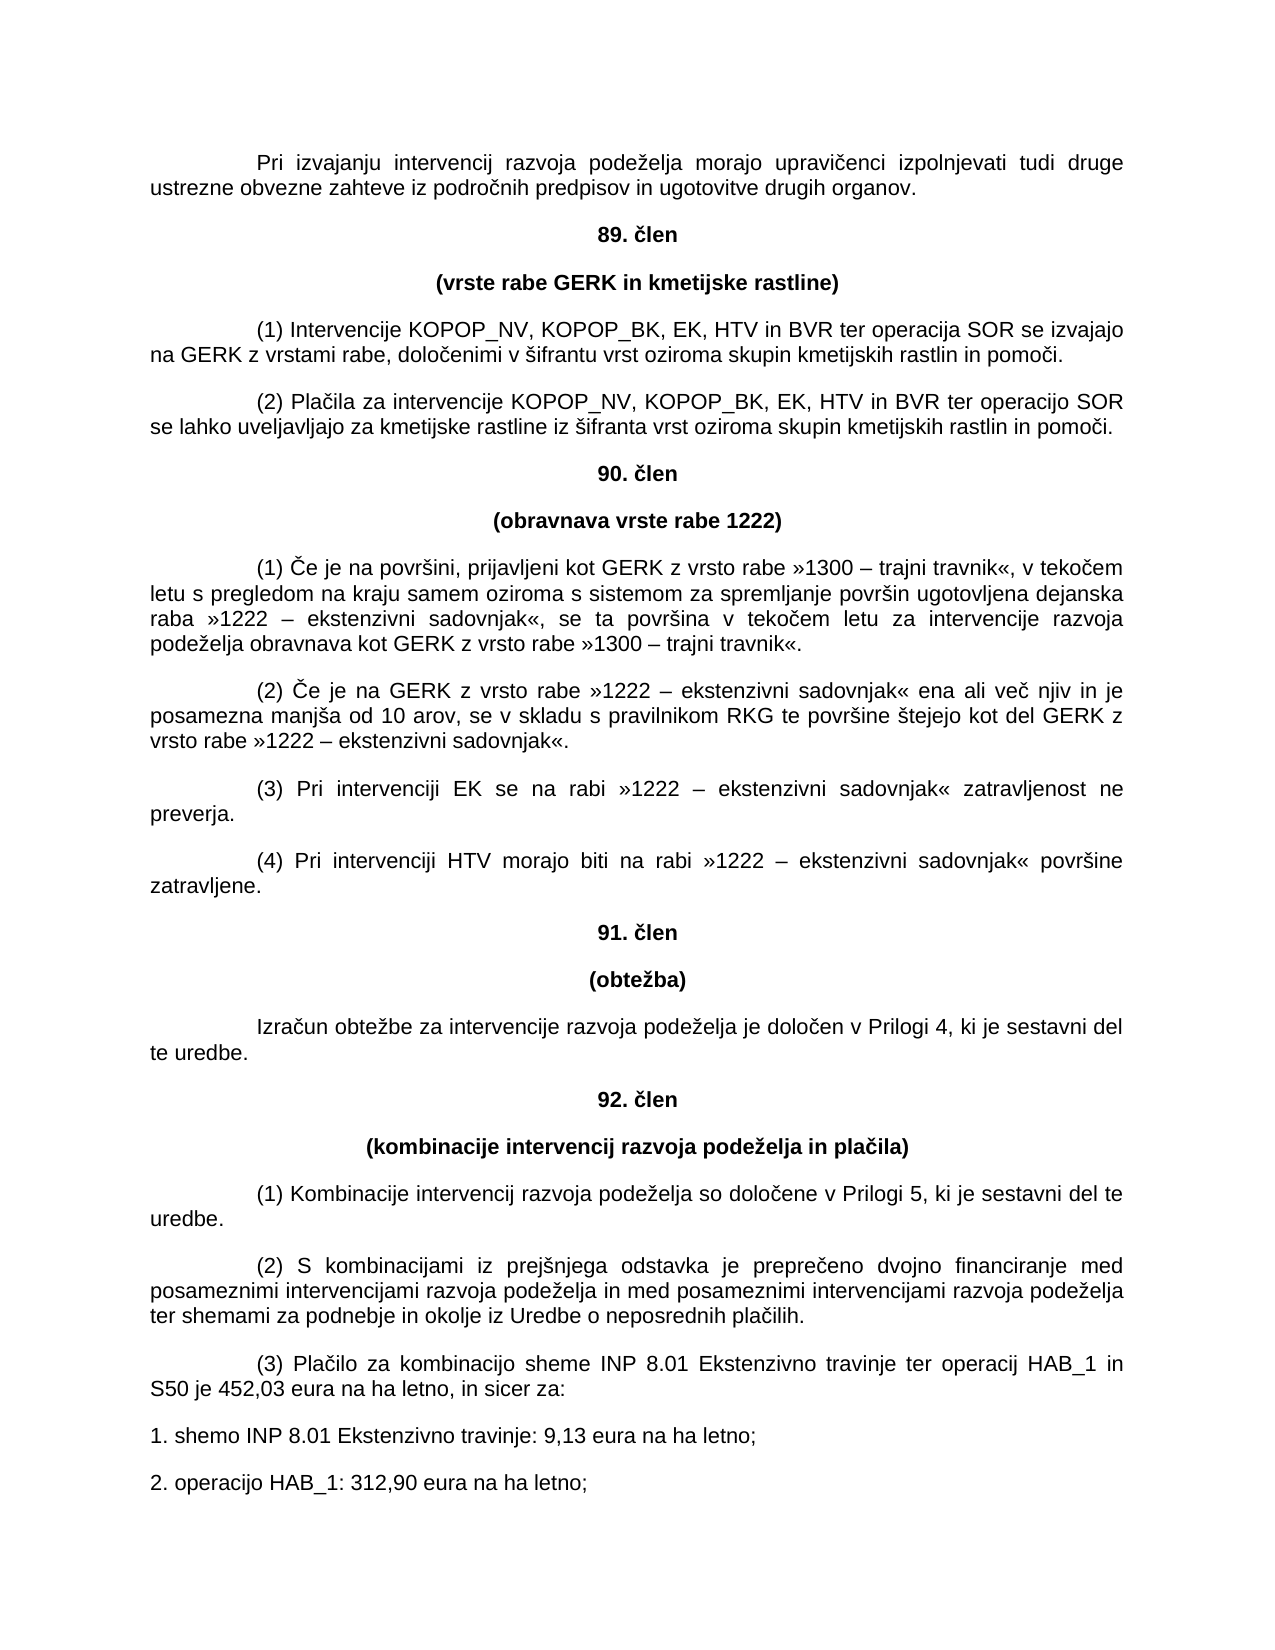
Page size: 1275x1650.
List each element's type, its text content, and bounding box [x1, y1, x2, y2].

text (vrste rabe GERK in kmetijske rastline) [150, 248, 1125, 294]
text 90. člen [150, 440, 1125, 486]
text Pri izvajanju intervencij razvoja podeželja morajo upravičenci izpolnjevati tudi druge ustrezne obvezne zahteve iz področnih predpisov in ugotovitve drugih organov. [150, 150, 1125, 200]
text 2. operacijo HAB_1: 312,90 eura na ha letno; [150, 1470, 1125, 1495]
text (obravnava vrste rabe 1222) [150, 487, 1125, 533]
text Izračun obtežbe za intervencije razvoja podeželja je določen v Prilogi 4, ki je sestavni del te uredbe. [150, 1014, 1125, 1064]
text (3) Pri intervenciji EK se na rabi »1222 – ekstenzivni sadovnjak« zatravljenost ne preverja. [150, 775, 1125, 826]
text (2) Če je na GERK z vrsto rabe »1222 – ekstenzivni sadovnjak« ena ali več njiv in je posamezna manjša od 10 arov, se v skladu s pravilnikom RKG te površine štejejo kot del GERK z vrsto rabe »1222 – ekstenzivni sadovnjak«. [150, 678, 1125, 753]
text (1) Kombinacije intervencij razvoja podeželja so določene v Prilogi 5, ki je sestavni del te uredbe. [150, 1181, 1125, 1231]
text (3) Plačilo za kombinacijo sheme INP 8.01 Ekstenzivno travinje ter operacij HAB_1 in S50 je 452,03 eura na ha letno, in sicer za: [150, 1350, 1125, 1401]
text (2) Plačila za intervencije KOPOP_NV, KOPOP_BK, EK, HTV in BVR ter operacijo SOR se lahko uveljavljajo za kmetijske rastline iz šifranta vrst oziroma skupin kmetijskih rastlin in pomoči. [150, 389, 1125, 439]
text 1. shemo INP 8.01 Ekstenzivno travinje: 9,13 eura na ha letno; [150, 1423, 1125, 1448]
text (1) Če je na površini, prijavljeni kot GERK z vrsto rabe »1300 – trajni travnik«, v tekočem letu s pregledom na kraju samem oziroma s sistemom za spremljanje površin ugotovljena dejanska raba »1222 – ekstenzivni sadovnjak«, se ta površina v tekočem letu za intervencije razvoja podeželja obravnava kot GERK z vrsto rabe »1300 – trajni travnik«. [150, 555, 1125, 656]
text (1) Intervencije KOPOP_NV, KOPOP_BK, EK, HTV in BVR ter operacija SOR se izvajajo na GERK z vrstami rabe, določenimi v šifrantu vrst oziroma skupin kmetijskih rastlin in pomoči. [150, 316, 1125, 367]
text (2) S kombinacijami iz prejšnjega odstavka je preprečeno dvojno financiranje med posameznimi intervencijami razvoja podeželja in med posameznimi intervencijami razvoja podeželja ter shemami za podnebje in okolje iz Uredbe o neposrednih plačilih. [150, 1253, 1125, 1328]
text (kombinacije intervencij razvoja podeželja in plačila) [150, 1113, 1125, 1159]
text (4) Pri intervenciji HTV morajo biti na rabi »1222 – ekstenzivni sadovnjak« površine zatravljene. [150, 848, 1125, 898]
text 89. člen [150, 201, 1125, 247]
text (obtežba) [150, 946, 1125, 992]
text 91. člen [150, 899, 1125, 945]
text 92. člen [150, 1066, 1125, 1112]
